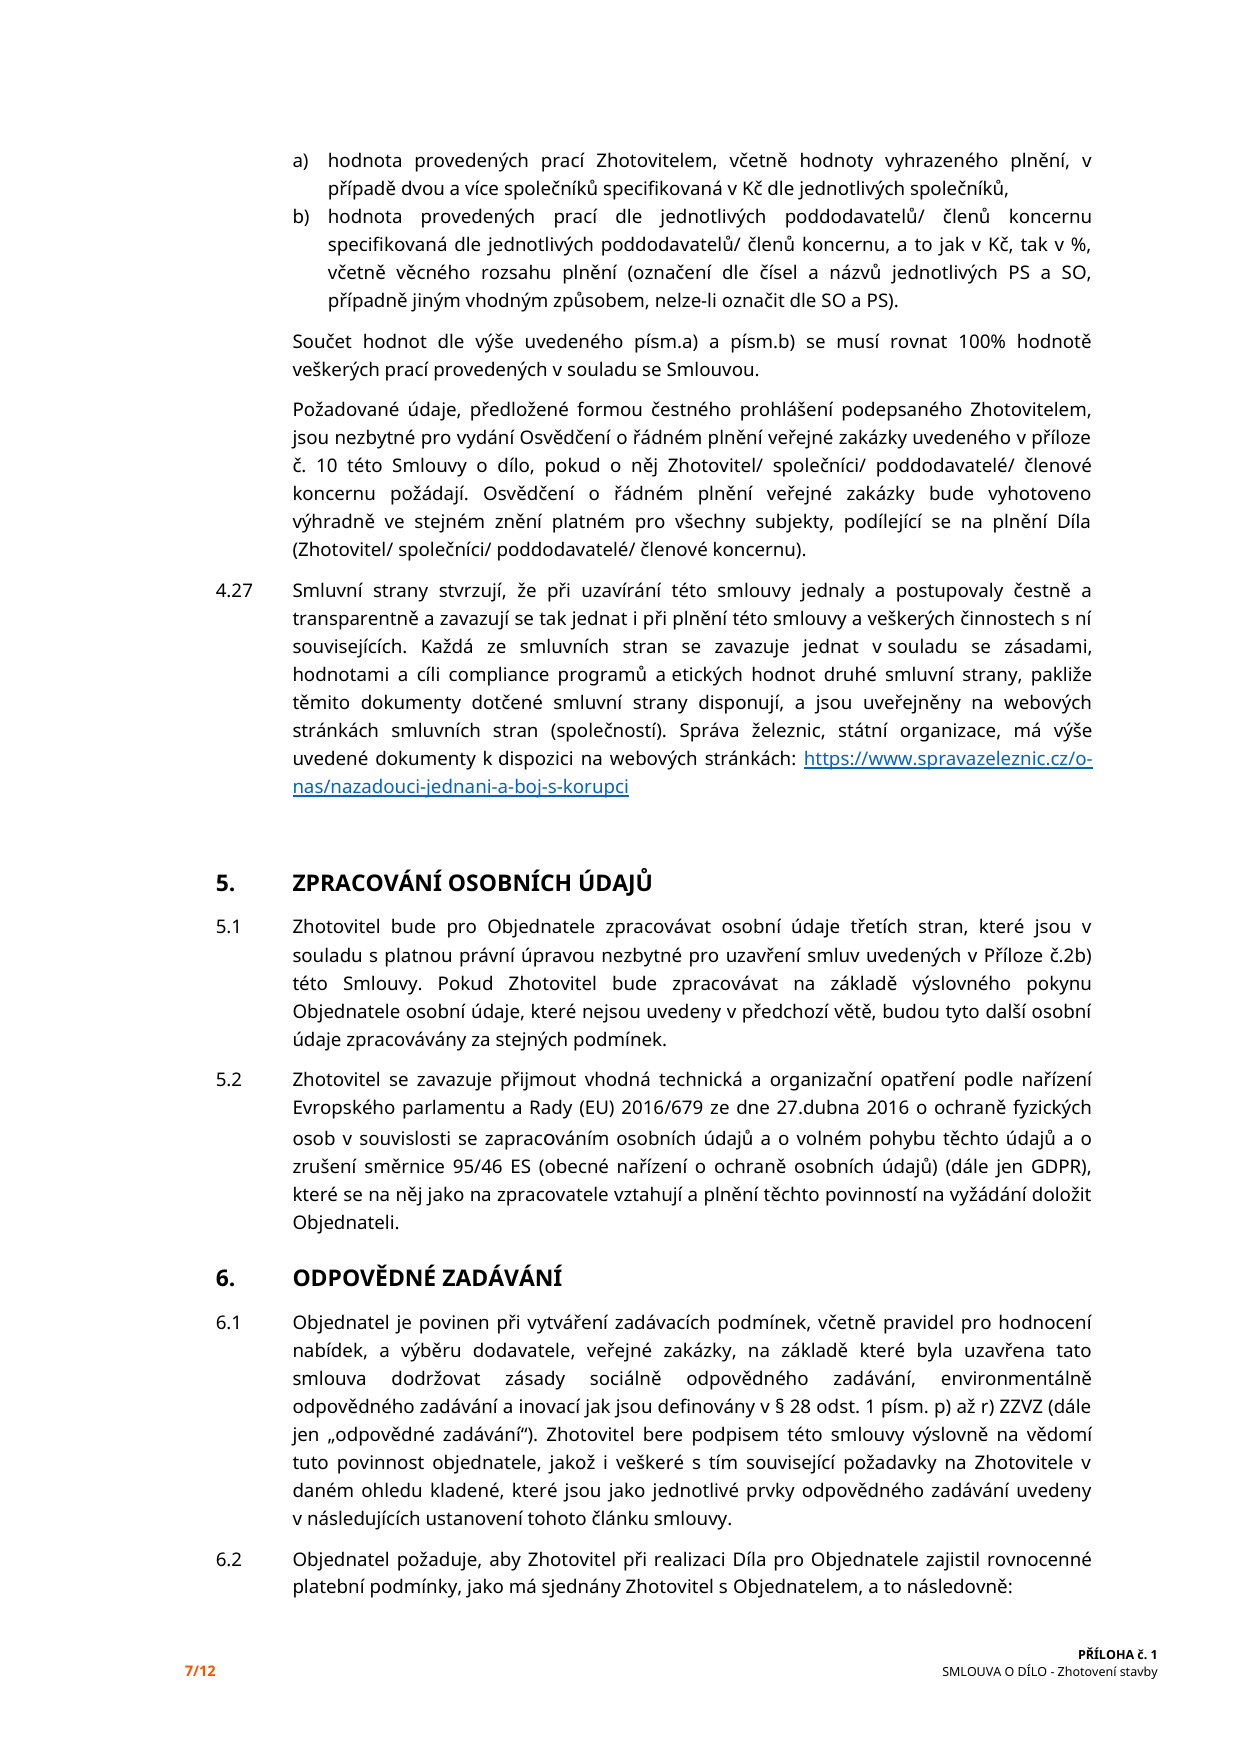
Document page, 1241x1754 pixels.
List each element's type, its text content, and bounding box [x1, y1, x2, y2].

text ZPRACOVÁNÍ OSOBNÍCH ÚDAJŮ [216, 867, 1093, 898]
list Požadované údaje, předložené formou čestného prohlášení podepsaného Zhotovitelem, jsou nezbytné pro vydání Osvědčení o řádném plnění veřejné zakázky uvedeného v příloze č. 10 této Smlouvy o dílo, pokud o něj Zhotovitel/ společníci/ poddodavatelé/ členové koncernu požádají. Osvědčení o řádném plnění veřejné zakázky bude vyhotoveno výhradně ve stejném znění platném pro všechny subjekty, podílející se na plnění Díla (Zhotovitel/ společníci/ poddodavatelé/ členové koncernu). [292, 397, 1093, 562]
list hodnota provedených prací dle jednotlivých poddodavatelů/ členů koncernu specifikovaná dle jednotlivých poddodavatelů/ členů koncernu, a to jak v Kč, tak v %, včetně věcného rozsahu plnění (označení dle čísel a názvů jednotlivých PS a SO, případně jiným vhodným způsobem, nelze-li označit dle SO a PS). [292, 203, 1093, 313]
text Zhotovitel se zavazuje přijmout vhodná technická a organizační opatření podle nařízení Evropského parlamentu a Rady (EU) 2016/679 ze dne 27.dubna 2016 o ochraně fyzických osob v souvislosti se zapracováním osobních údajů a o volném pohybu těchto údajů a o zrušení směrnice 95/46 ES (obecné nařízení o ochraně osobních údajů) (dále jen GDPR), které se na něj jako na zpracovatele vztahují a plnění těchto povinností na vyžádání doložit Objednateli. [216, 1066, 1093, 1235]
list Smluvní strany stvrzují, že při uzavírání této smlouvy jednaly a postupovaly čestně a transparentně a zavazují se tak jednat i při plnění této smlouvy a veškerých činnostech s ní souvisejících. Každá ze smluvních stran se zavazuje jednat v souladu se zásadami, hodnotami a cíli compliance programů a etických hodnot druhé smluvní strany, pakliže těmito dokumenty dotčené smluvní strany disponují, a jsou uveřejněny na webových stránkách smluvních stran (společností). Správa železnic, státní organizace, má výše uvedené dokumenty k dispozici na webových stránkách: https://www.spravazeleznic.cz/o-nas/nazadouci-jednani-a-boj-s-korupci [216, 577, 1093, 799]
text Zhotovitel bude pro Objednatele zpracovávat osobní údaje třetích stran, které jsou v souladu s platnou právní úpravou nezbytné pro uzavření smluv uvedených v Příloze č.2b) této Smlouvy. Pokud Zhotovitel bude zpracovávat na základě výslovného pokynu Objednatele osobní údaje, které nejsou uvedeny v předchozí větě, budou tyto další osobní údaje zpracovávány za stejných podmínek. [216, 914, 1093, 1051]
text Objednatel je povinen při vytváření zadávacích podmínek, včetně pravidel pro hodnocení nabídek, a výběru dodavatele, veřejné zakázky, na základě které byla uzavřena tato smlouva dodržovat zásady sociálně odpovědného zadávání, environmentálně odpovědného zadávání a inovací jak jsou definovány v § 28 odst. 1 písm. p) až r) ZZVZ (dále jen „odpovědné zadávání“). Zhotovitel bere podpisem této smlouvy výslovně na vědomí tuto povinnost objednatele, jakož i veškeré s tím související požadavky na Zhotovitele v daném ohledu kladené, které jsou jako jednotlivé prvky odpovědného zadávání uvedeny v následujících ustanovení tohoto článku smlouvy. [216, 1309, 1093, 1531]
text ODPOVĚDNÉ ZADÁVÁNÍ [216, 1262, 1093, 1293]
text Objednatel požaduje, aby Zhotovitel při realizaci Díla pro Objednatele zajistil rovnocenné platební podmínky, jako má sjednány Zhotovitel s Objednatelem, a to následovně: [216, 1546, 1093, 1599]
text Součet hodnot dle výše uvedeného písm.a) a písm.b) se musí rovnat 100% hodnotě veškerých prací provedených v souladu se Smlouvou. [292, 328, 1093, 382]
list hodnota provedených prací Zhotovitelem, včetně hodnoty vyhrazeného plnění, v případě dvou a více společníků specifikovaná v Kč dle jednotlivých společníků, [292, 147, 1093, 201]
